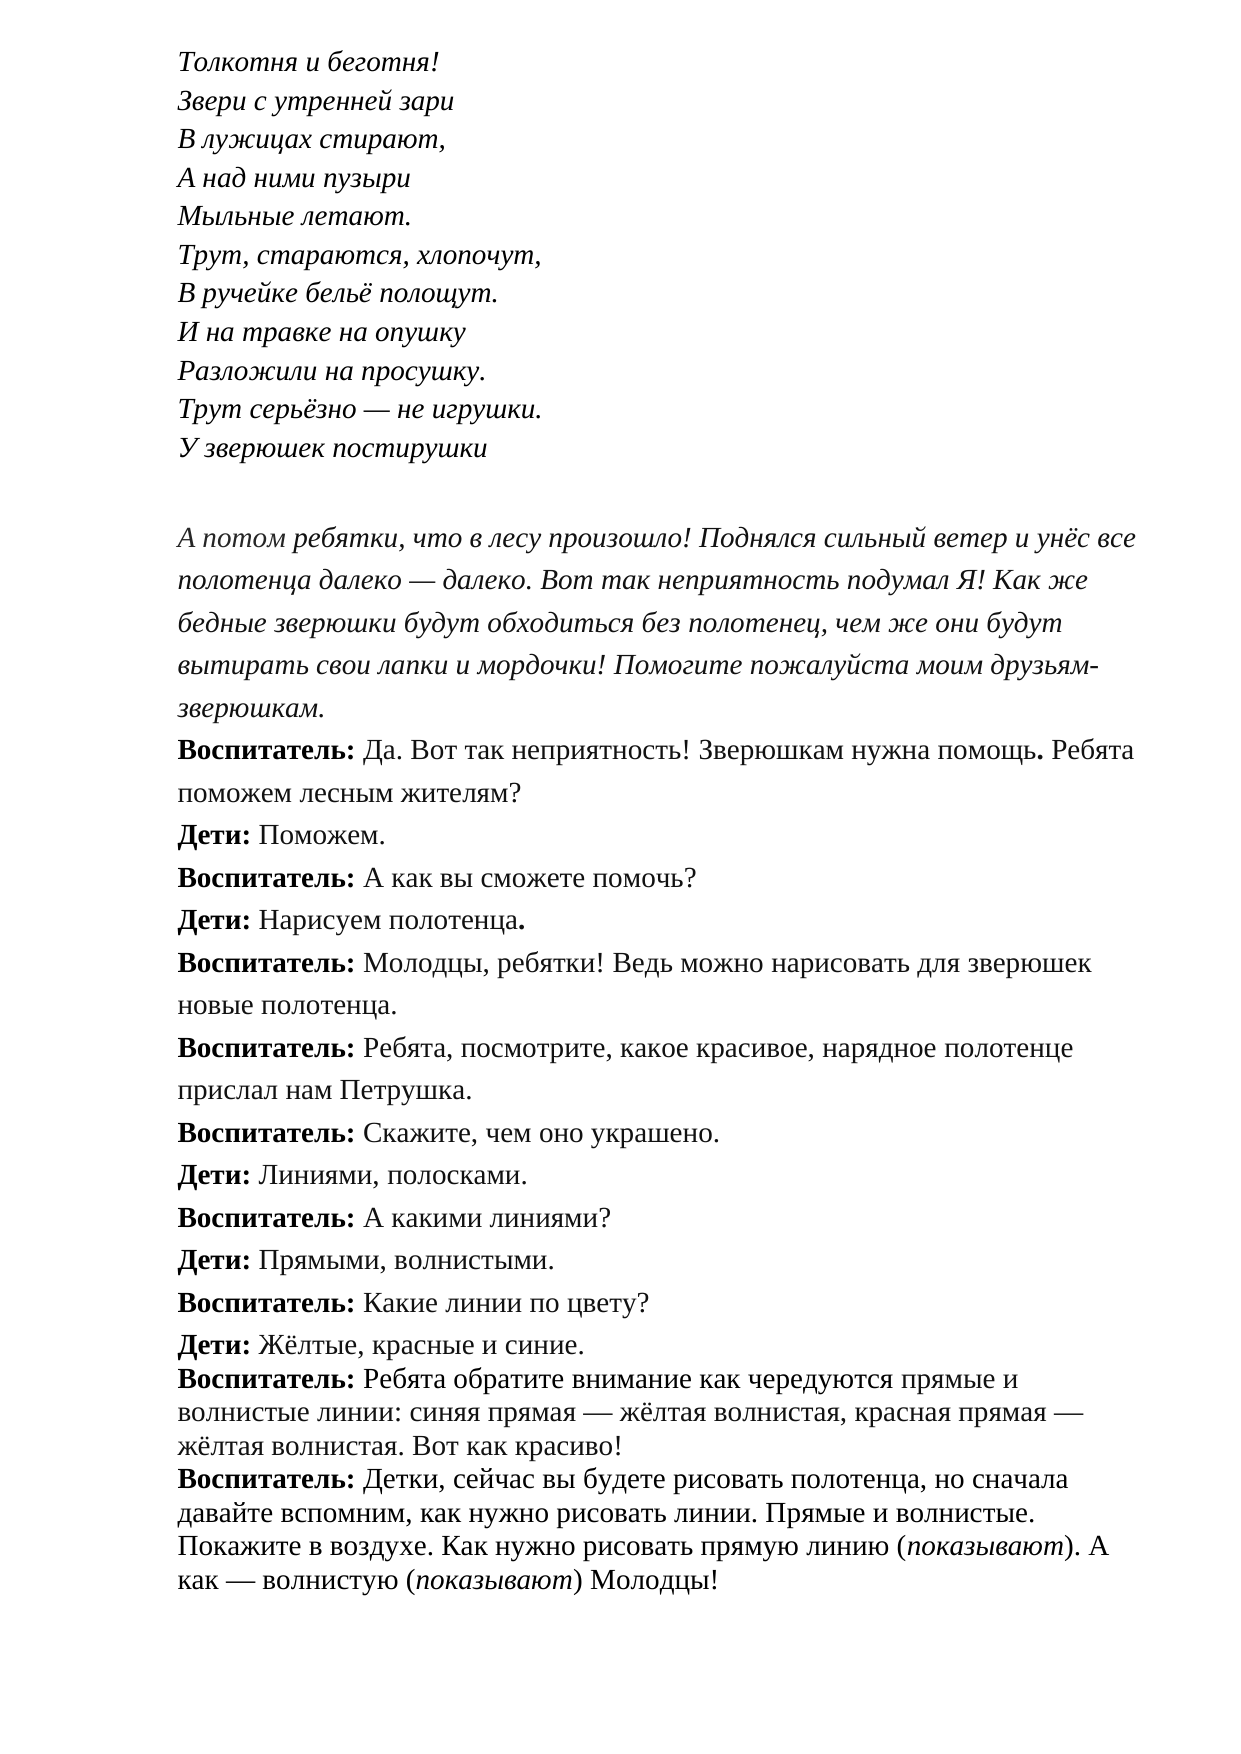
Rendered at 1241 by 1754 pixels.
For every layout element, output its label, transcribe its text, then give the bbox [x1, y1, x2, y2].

text Толкотня и беготня! [177, 44, 1152, 78]
text Воспитатель: Ребята обратите внимание как чередуются прямые и волнистые линии: синяя прямая — жёлтая волнистая, красная прямая — жёлтая волнистая. Вот как красиво! [177, 1361, 1152, 1461]
text Воспитатель: Детки, сейчас вы будете рисовать полотенца, но сначала давайте вспомним, как нужно рисовать линии. Прямые и волнистые. Покажите в воздухе. Как нужно рисовать прямую линию (показывают). А как — волнистую (показывают) Молодцы! [177, 1461, 1152, 1596]
text Звери с утренней зари [177, 83, 1152, 116]
text Воспитатель: А какими линиями? [177, 1191, 1152, 1233]
text Воспитатель: Ребята, посмотрите, какое красивое, нарядное полотенце прислал нам Петрушка. [177, 1021, 1152, 1106]
text Воспитатель: Скажите, чем оно украшено. [177, 1106, 1152, 1148]
text Воспитатель: А как вы сможете помочь? [177, 851, 1152, 893]
text Воспитатель: Молодцы, ребятки! Ведь можно нарисовать для зверюшек новые полотенца. [177, 936, 1152, 1021]
text Дети: Поможем. [177, 808, 1152, 851]
text У зверюшек постирушки [177, 430, 1152, 463]
text А потом ребятки, что в лесу произошло! Поднялся сильный ветер и унёс все полотенца далеко — далеко. Вот так неприятность подумал Я! Как же бедные зверюшки будут обходиться без полотенец, чем же они будут вытирать свои лапки и мордочки! Помогите пожалуйста моим друзьям-зверюшкам. [177, 511, 1152, 723]
text Дети: Нарисуем полотенца. [177, 893, 1152, 936]
text Разложили на просушку. [177, 353, 1152, 386]
text Дети: Прямыми, волнистыми. [177, 1233, 1152, 1276]
text Дети: Линиями, полосками. [177, 1148, 1152, 1191]
text А над ними пузыри [177, 160, 1152, 193]
text Трут серьёзно — не игрушки. [177, 391, 1152, 425]
text В ручейке бельё полощут. [177, 276, 1152, 309]
text И на травке на опушку [177, 314, 1152, 348]
text Мыльные летают. [177, 198, 1152, 232]
text В лужицах стирают, [177, 121, 1152, 155]
text Дети: Жёлтые, красные и синие. [177, 1318, 1152, 1361]
text Воспитатель: Какие линии по цвету? [177, 1276, 1152, 1318]
text Воспитатель: Да. Вот так неприятность! Зверюшкам нужна помощь. Ребята поможем лесным жителям? [177, 723, 1152, 808]
text Трут, стараются, хлопочут, [177, 237, 1152, 271]
